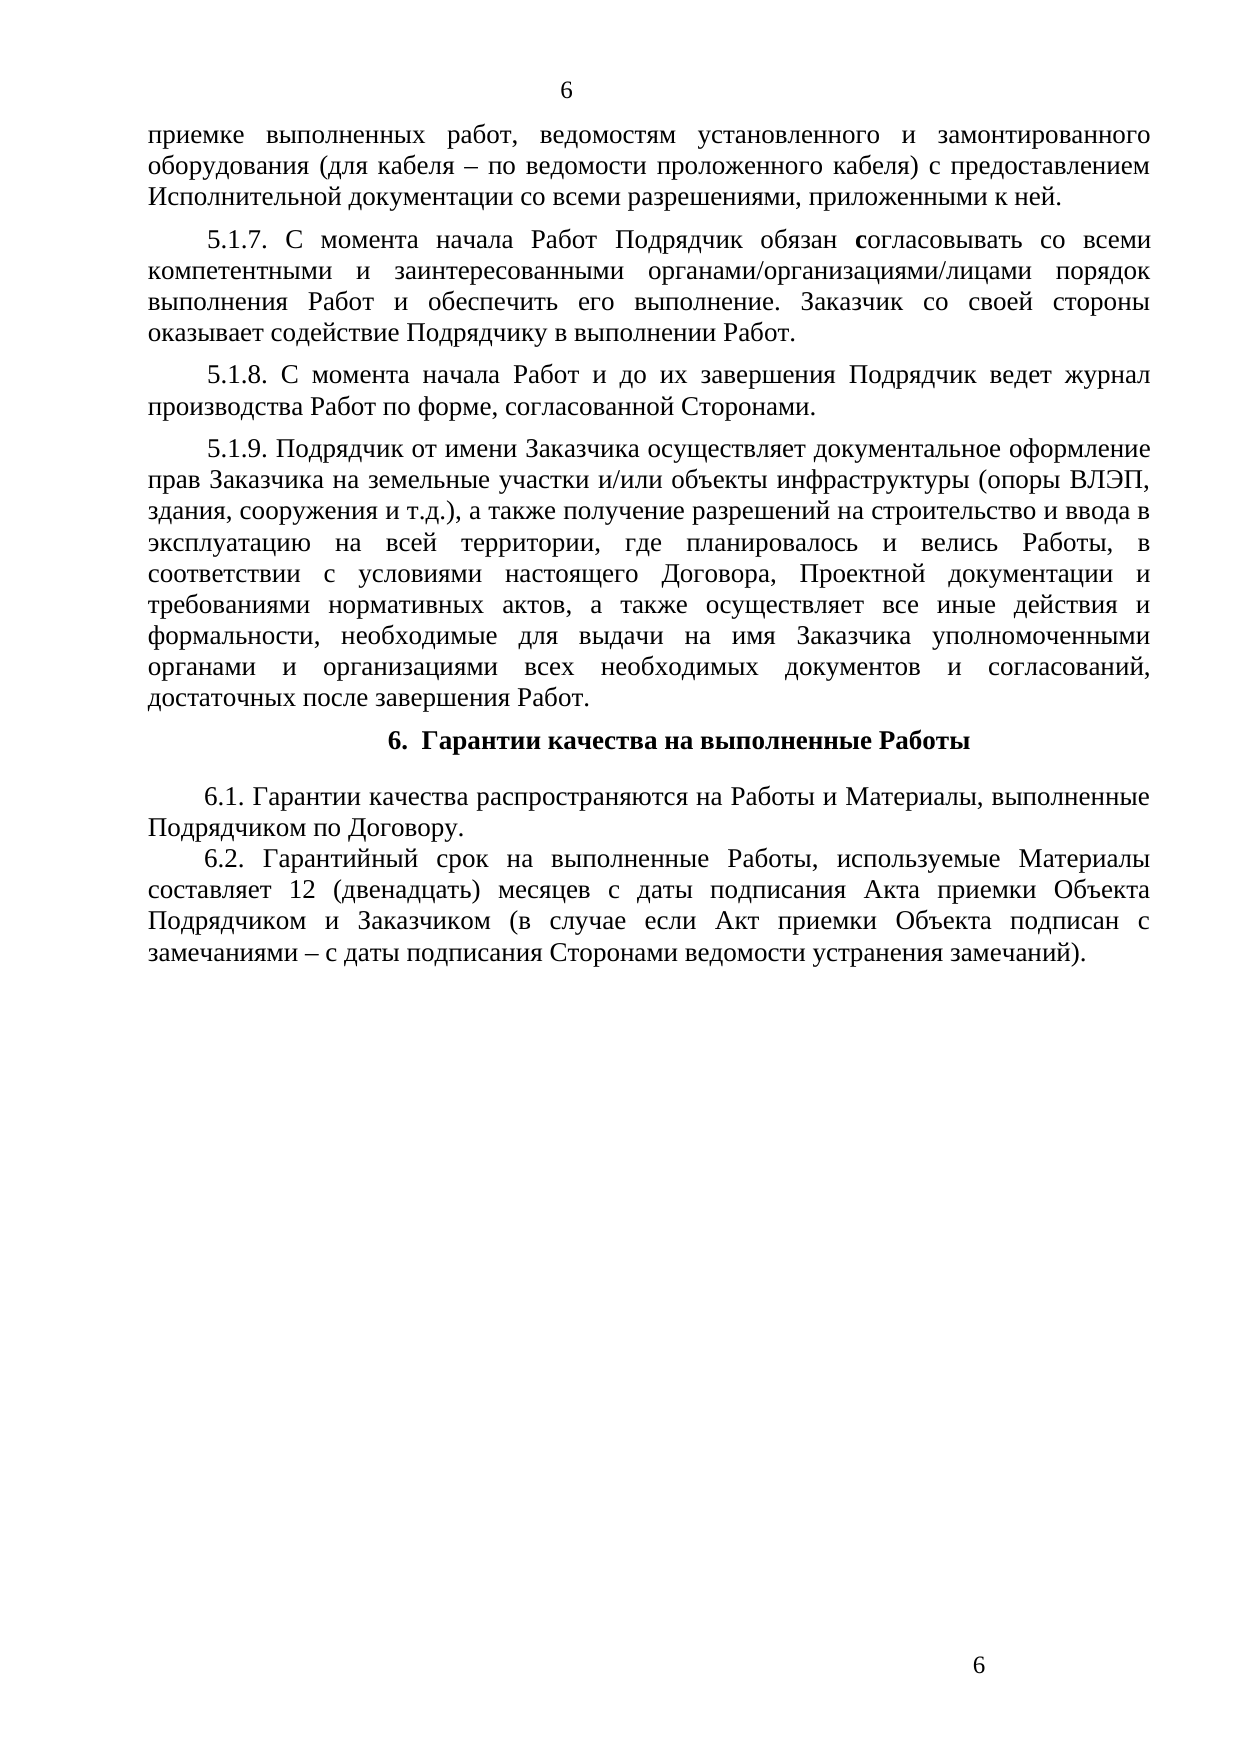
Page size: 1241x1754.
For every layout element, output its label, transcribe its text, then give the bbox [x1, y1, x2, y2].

text 6. Гарантии качества на выполненные Работы [148, 724, 1152, 755]
text 5.1.9. Подрядчик от имени Заказчика осуществляет документальное оформление прав Заказчика на земельные участки и/или объекты инфраструктуры (опоры ВЛЭП, здания, сооружения и т.д.), а также получение разрешений на строительство и ввода в эксплуатацию на всей территории, где планировалось и велись Работы, в соответствии с условиями настоящего Договора, Проектной документации и требованиями нормативных актов, а также осуществляет все иные действия и формальности, необходимые для выдачи на имя Заказчика уполномоченными органами и организациями всех необходимых документов и согласований, достаточных после завершения Работ. [148, 432, 1152, 712]
text 6.2. Гарантийный срок на выполненные Работы, используемые Материалы составляет 12 (двенадцать) месяцев с даты подписания Акта приемки Объекта Подрядчиком и Заказчиком (в случае если Акт приемки Объекта подписан с замечаниями – с даты подписания Сторонами ведомости устранения замечаний). [148, 842, 1152, 967]
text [148, 118, 1152, 212]
text 6.1. Гарантии качества распространяются на Работы и Материалы, выполненные Подрядчиком по Договору. [148, 780, 1152, 842]
text 5.1.7. С момента начала Работ Подрядчик обязан согласовывать со всеми компетентными и заинтересованными органами/организациями/лицами порядок выполнения Работ и обеспечить его выполнение. Заказчик со своей стороны оказывает содействие Подрядчику в выполнении Работ. [148, 223, 1152, 347]
text 5.1.8. С момента начала Работ и до их завершения Подрядчик ведет журнал производства Работ по форме, согласованной Сторонами. [148, 359, 1152, 421]
